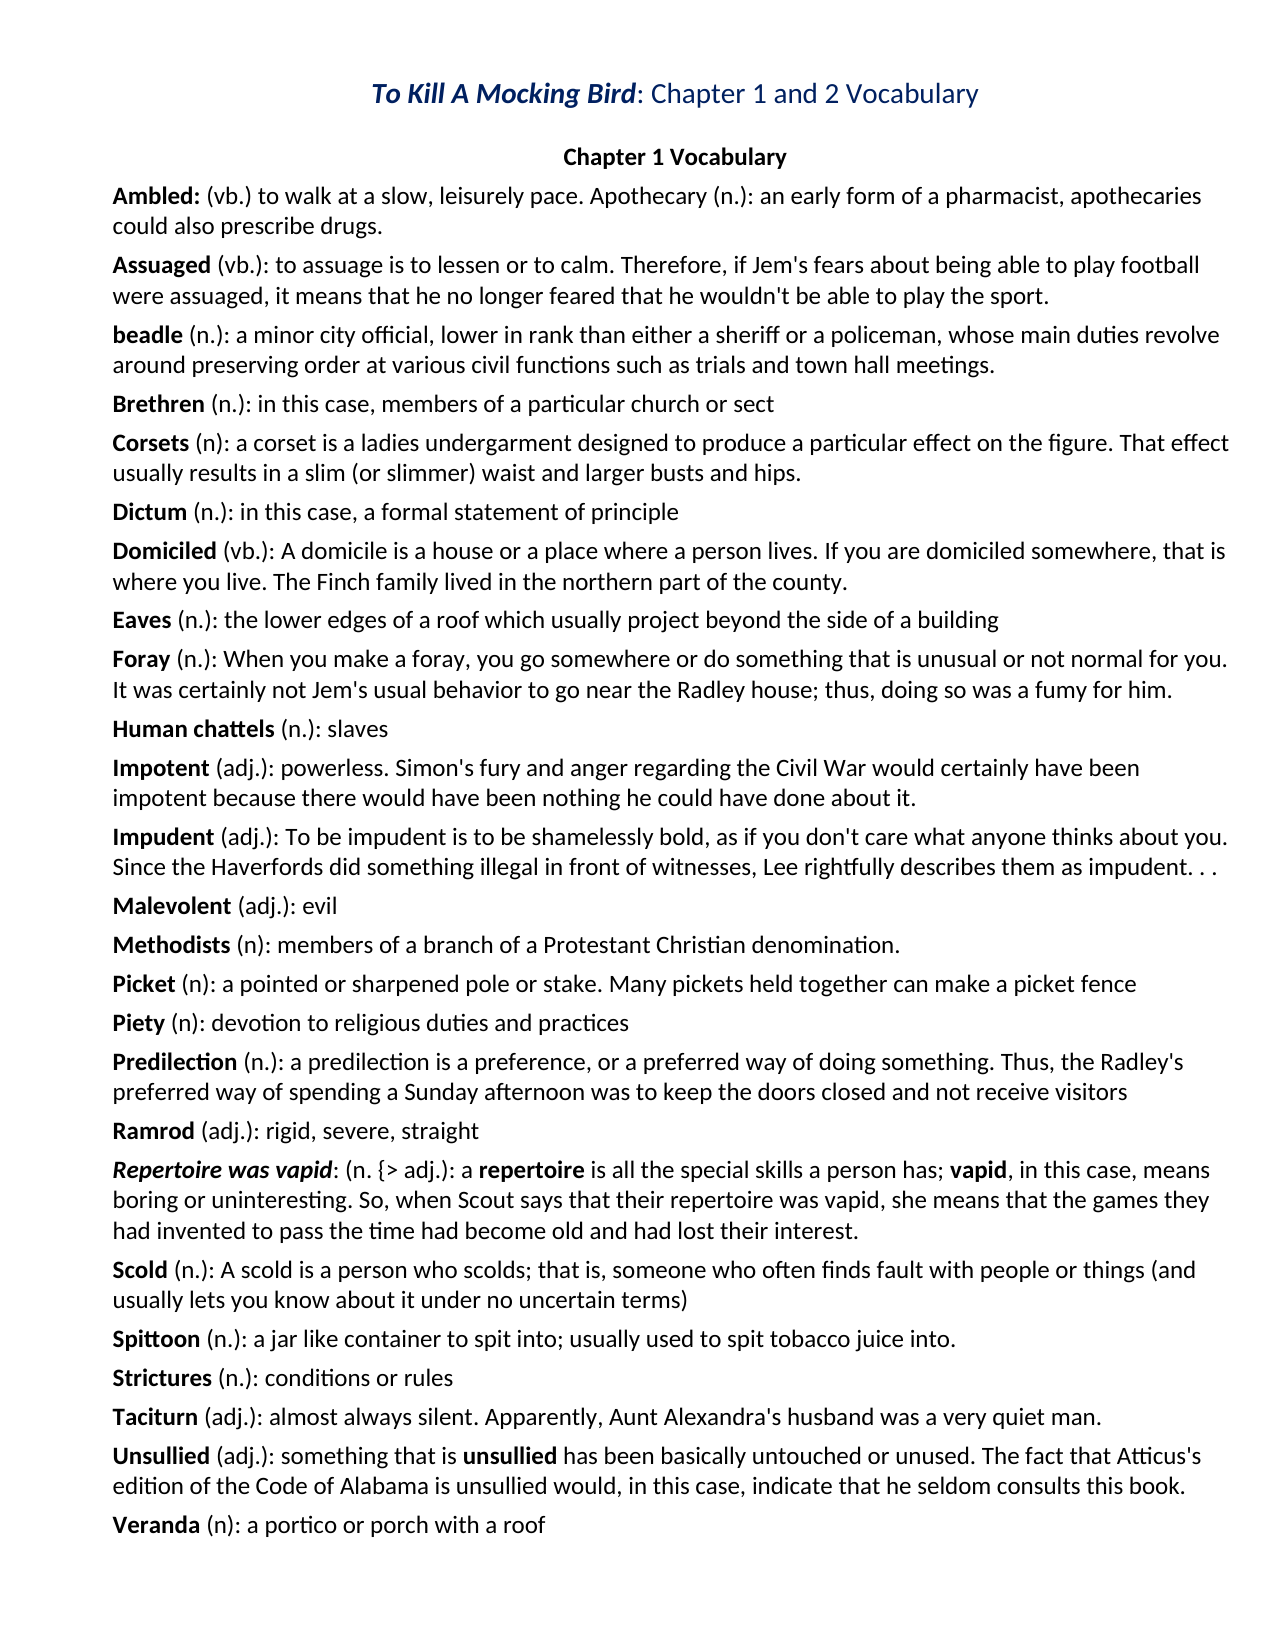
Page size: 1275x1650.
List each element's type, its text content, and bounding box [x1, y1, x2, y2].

text Brethren (n.): in this case, members of a particular church or sect [112, 388, 1237, 419]
text Repertoire was vapid: (n. {> adj.): a repertoire is all the special skills a person has; vapid, in this case, means boring or uninteresting. So, when Scout says that their repertoire was vapid, she means that the games they had invented to pass the time had become old and had lost their interest. [112, 1154, 1237, 1246]
text Eaves (n.): the lower edges of a roof which usually project beyond the side of a building [112, 604, 1237, 635]
text Impotent (adj.): powerless. Simon's fury and anger regarding the Civil War would certainly have been impotent because there would have been nothing he could have done about it. [112, 752, 1237, 813]
text Piety (n): devotion to religious duties and practices [112, 1007, 1237, 1037]
text Picket (n): a pointed or sharpened pole or stake. Many pickets held together can make a picket fence [112, 968, 1237, 999]
text Predilection (n.): a predilection is a preference, or a preferred way of doing something. Thus, the Radley's preferred way of spending a Sunday afternoon was to keep the doors closed and not receive visitors [112, 1046, 1237, 1107]
text Strictures (n.): conditions or rules [112, 1362, 1237, 1393]
text Foray (n.): When you make a foray, you go somewhere or do something that is unusual or not normal for you. It was certainly not Jem's usual behavior to go near the Radley house; thus, doing so was a fumy for him. [112, 643, 1237, 704]
text Chapter 1 Vocabulary [112, 141, 1237, 172]
text beadle (n.): a minor city official, lower in rank than either a sheriff or a policeman, whose main duties revolve around preserving order at various civil functions such as trials and town hall meetings. [112, 319, 1237, 380]
text Ambled: (vb.) to walk at a slow, leisurely pace. Apothecary (n.): an early form of a pharmacist, apothecaries could also prescribe drugs. [112, 180, 1237, 241]
text Malevolent (adj.): evil [112, 890, 1237, 921]
text To Kill A Mocking Bird: Chapter 1 and 2 Vocabulary [112, 75, 1237, 111]
text Corsets (n): a corset is a ladies undergarment designed to produce a particular effect on the figure. That effect usually results in a slim (or slimmer) waist and larger busts and hips. [112, 427, 1237, 488]
text Dictum (n.): in this case, a formal statement of principle [112, 496, 1237, 527]
text Domiciled (vb.): A domicile is a house or a place where a person lives. If you are domiciled somewhere, that is where you live. The Finch family lived in the northern part of the county. [112, 535, 1237, 596]
text Scold (n.): A scold is a person who scolds; that is, someone who often finds fault with people or things (and usually lets you know about it under no uncertain terms) [112, 1254, 1225, 1315]
text Spittoon (n.): a jar like container to spit into; usually used to spit tobacco juice into. [112, 1323, 1237, 1354]
text Ramrod (adj.): rigid, severe, straight [112, 1115, 1237, 1146]
text Assuaged (vb.): to assuage is to lessen or to calm. Therefore, if Jem's fears about being able to play football were assuaged, it means that he no longer feared that he wouldn't be able to play the sport. [112, 249, 1237, 310]
text Methodists (n): members of a branch of a Protestant Christian denomination. [112, 929, 1237, 960]
text Impudent (adj.): To be impudent is to be shamelessly bold, as if you don't care what anyone thinks about you. Since the Haverfords did something illegal in front of witnesses, Lee rightfully describes them as impudent. . . [112, 821, 1230, 882]
text Unsullied (adj.): something that is unsullied has been basically untouched or unused. The fact that Atticus's edition of the Code of Alabama is unsullied would, in this case, indicate that he seldom consults this book. [112, 1440, 1210, 1501]
text Taciturn (adj.): almost always silent. Apparently, Aunt Alexandra's husband was a very quiet man. [112, 1401, 1202, 1432]
text Human chattels (n.): slaves [112, 713, 1237, 743]
text Veranda (n): a portico or porch with a roof [112, 1509, 1237, 1540]
